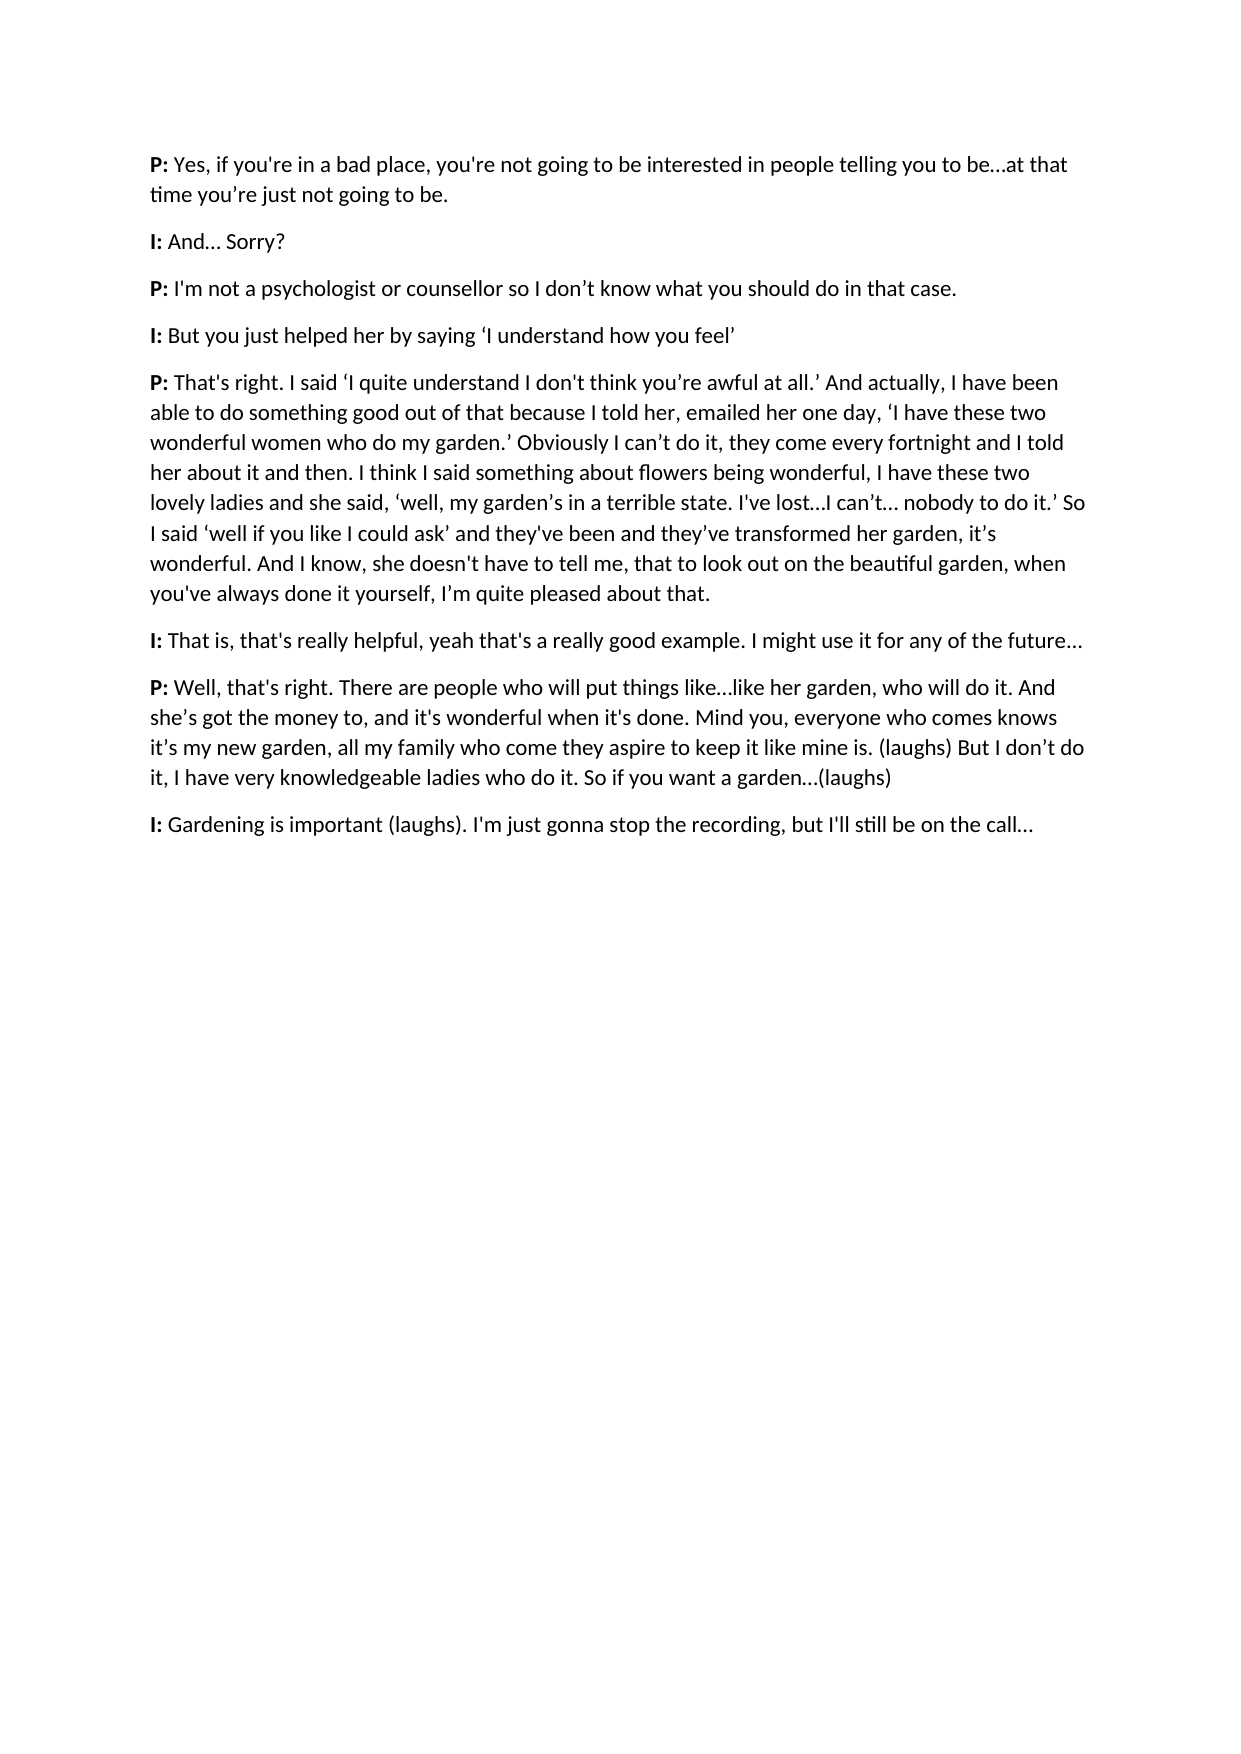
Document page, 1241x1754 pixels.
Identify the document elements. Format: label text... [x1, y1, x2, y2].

text P: That's right. I said ‘I quite understand I don't think you’re awful at all.’ And actually, I have been able to do something good out of that because I told her, emailed her one day, ‘I have these two wonderful women who do my garden.’ Obviously I can’t do it, they come every fortnight and I told her about it and then. I think I said something about flowers being wonderful, I have these two lovely ladies and she said, ‘well, my garden’s in a terrible state. I've lost…I can’t… nobody to do it.’ So I said ‘well if you like I could ask’ and they've been and they’ve transformed her garden, it’s wonderful. And I know, she doesn't have to tell me, that to look out on the beautiful garden, when you've always done it yourself, I’m quite pleased about that. [150, 368, 1090, 607]
text P: Yes, if you're in a bad place, you're not going to be interested in people telling you to be…at that time you’re just not going to be. [150, 150, 1090, 208]
text I: But you just helped her by saying ‘I understand how you feel’ [150, 321, 1090, 349]
text P: Well, that's right. There are people who will put things like…like her garden, who will do it. And she’s got the money to, and it's wonderful when it's done. Mind you, everyone who comes knows it’s my new garden, all my family who come they aspire to keep it like mine is. (laughs) But I don’t do it, I have very knowledgeable ladies who do it. So if you want a garden…(laughs) [150, 673, 1090, 792]
text I: Gardening is important (laughs). I'm just gonna stop the recording, but I'll still be on the call… [150, 810, 1090, 838]
text I: That is, that's really helpful, yeah that's a really good example. I might use it for any of the future... [150, 626, 1090, 654]
text P: I'm not a psychologist or counsellor so I don’t know what you should do in that case. [150, 274, 1090, 302]
text I: And… Sorry? [150, 227, 1090, 255]
